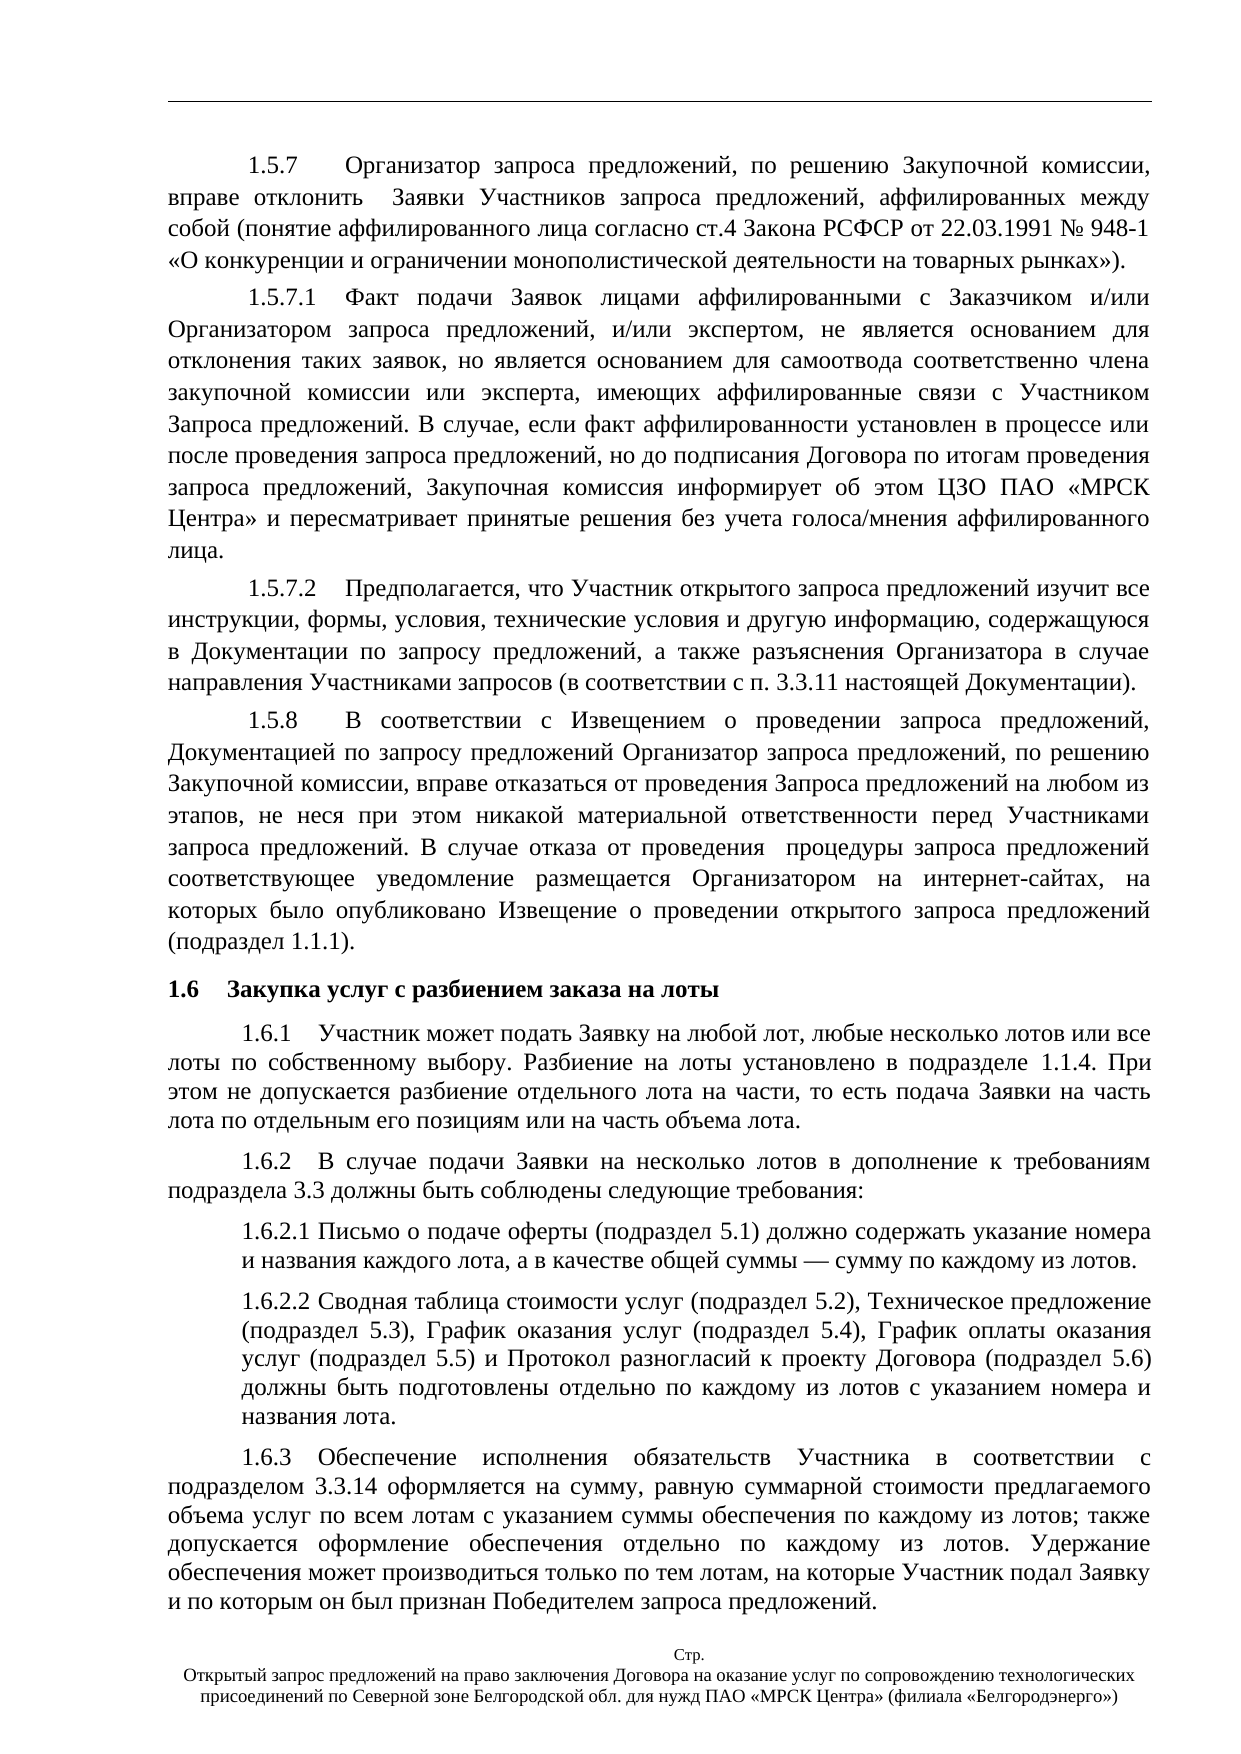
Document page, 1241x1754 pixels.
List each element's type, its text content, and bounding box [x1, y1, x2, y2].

subtitle Участник может подать Заявку на любой лот, любые несколько лотов или все лоты по собственному выбору. Разбиение на лоты установлено в подразделе 1.1.4. При этом не допускается разбиение отдельного лота на части, то есть подача Заявки на часть лота по отдельным его позициям или на часть объема лота. [168, 1018, 1152, 1133]
list Организатор запроса предложений, по решению Закупочной комиссии, вправе отклонить Заявки Участников запроса предложений, аффилированных между собой (понятие аффилированного лица согласно ст.4 Закона РСФСР от 22.03.1991 № 948-1 «О конкуренции и ограничении монополистической деятельности на товарных рынках»). [168, 150, 1150, 273]
list Факт подачи Заявок лицами аффилированными с Заказчиком и/или Организатором запроса предложений, и/или экспертом, не является основанием для отклонения таких заявок, но является основанием для самоотвода соответственно члена закупочной комиссии или эксперта, имеющих аффилированные связи с Участником Запроса предложений. В случае, если факт аффилированности установлен в процессе или после проведения запроса предложений, но до подписания Договора по итогам проведения запроса предложений, Закупочная комиссия информирует об этом ЦЗО ПАО «МРСК Центра» и пересматривает принятые решения без учета голоса/мнения аффилированного лица. [168, 282, 1150, 564]
subtitle Обеспечение исполнения обязательств Участника в соответствии с подразделом 3.3.14 оформляется на сумму, равную суммарной стоимости предлагаемого объема услуг по всем лотам с указанием суммы обеспечения по каждому из лотов; также допускается оформление обеспечения отдельно по каждому из лотов. Удержание обеспечения может производиться только по тем лотам, на которые Участник подал Заявку и по которым он был признан Победителем запроса предложений. [168, 1442, 1152, 1615]
subtitle Закупка услуг с разбиением заказа на лоты [168, 974, 1152, 1003]
